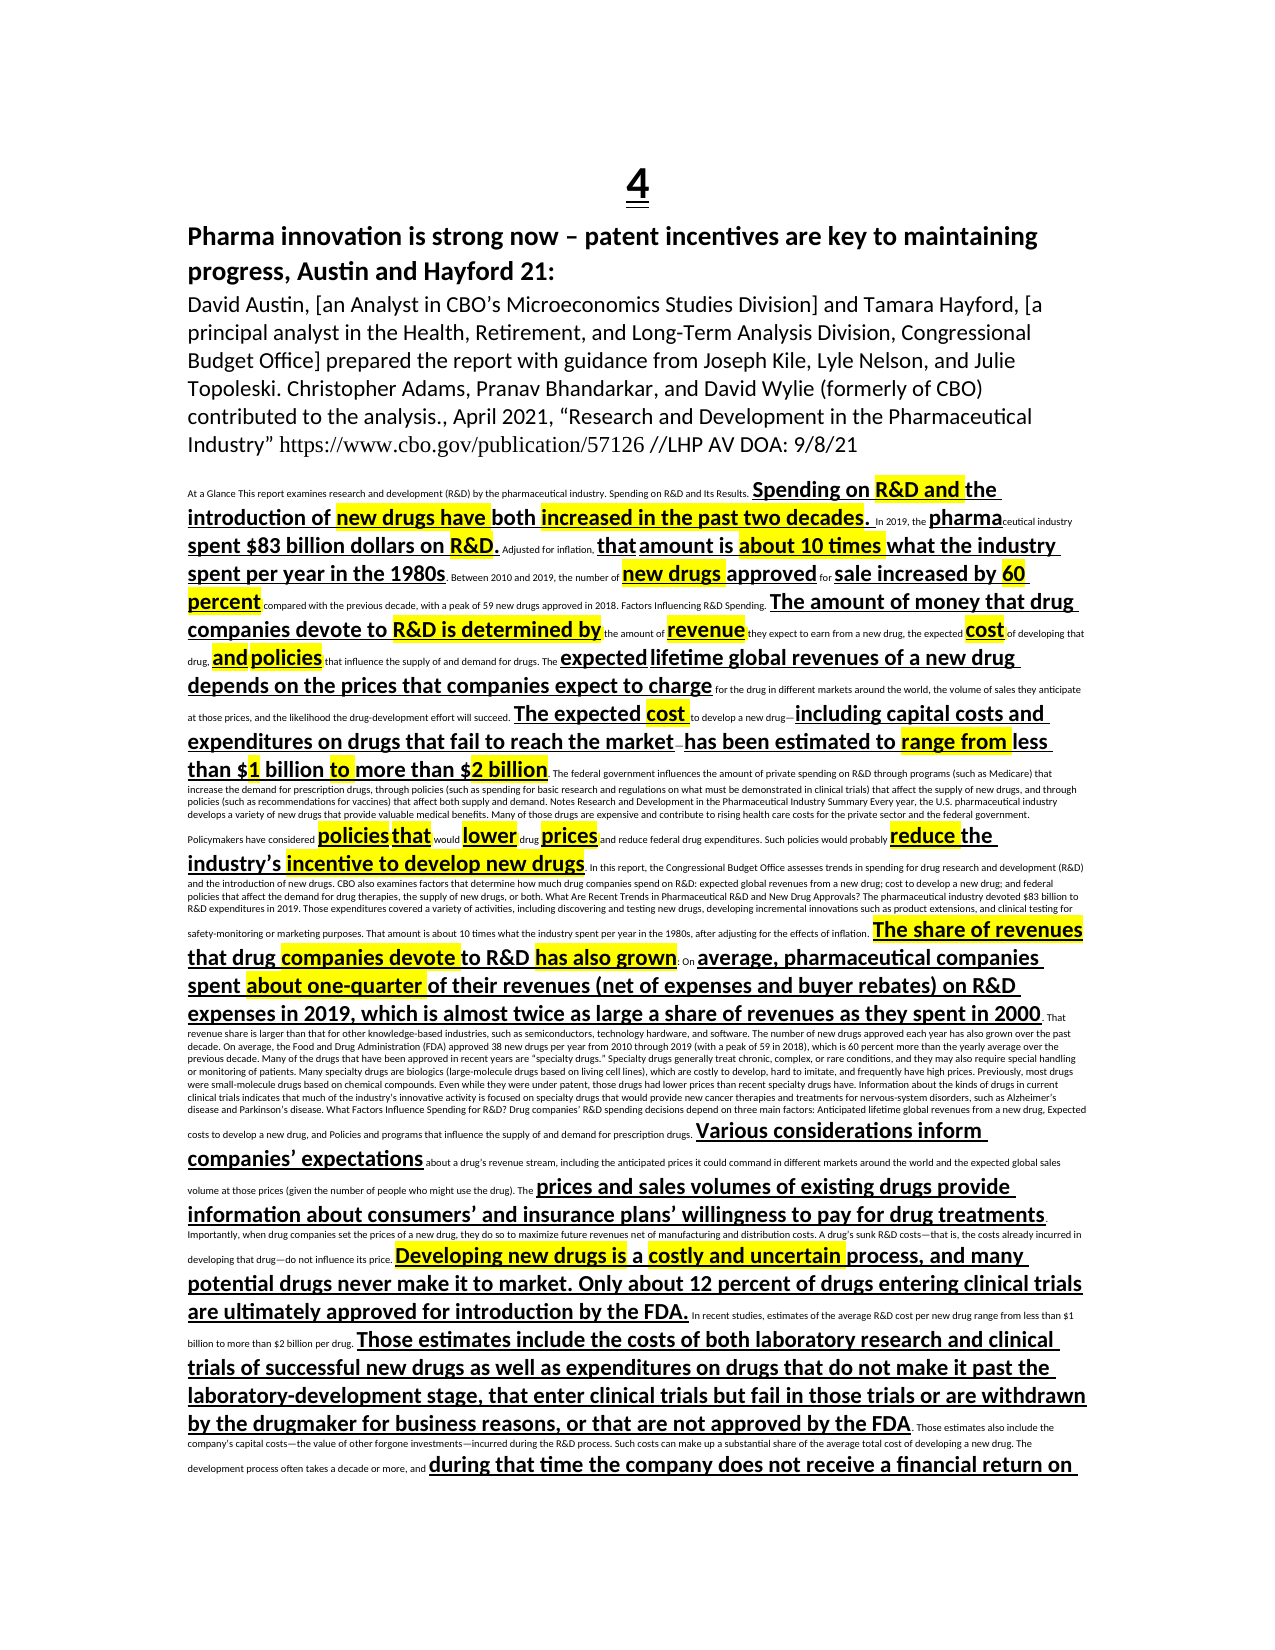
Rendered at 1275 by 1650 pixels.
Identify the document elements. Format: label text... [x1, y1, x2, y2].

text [187, 475, 1087, 1405]
subtitle Pharma innovation is strong now – patent incentives are key to maintaining progress, Austin and Hayford 21: [187, 219, 1087, 287]
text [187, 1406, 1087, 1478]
subtitle 4 [187, 154, 1087, 210]
text David Austin, [an Analyst in CBO’s Microeconomics Studies Division] and Tamara Hayford, [a principal analyst in the Health, Retirement, and Long-Term Analysis Division, Congressional Budget Office] prepared the report with guidance from Joseph Kile, Lyle Nelson, and Julie Topoleski. Christopher Adams, Pranav Bhandarkar, and David Wylie (formerly of CBO) contributed to the analysis., April 2021, “Research and Development in the Pharmaceutical Industry” https://www.cbo.gov/publication/57126 //LHP AV DOA: 9/8/21 [187, 290, 1087, 458]
